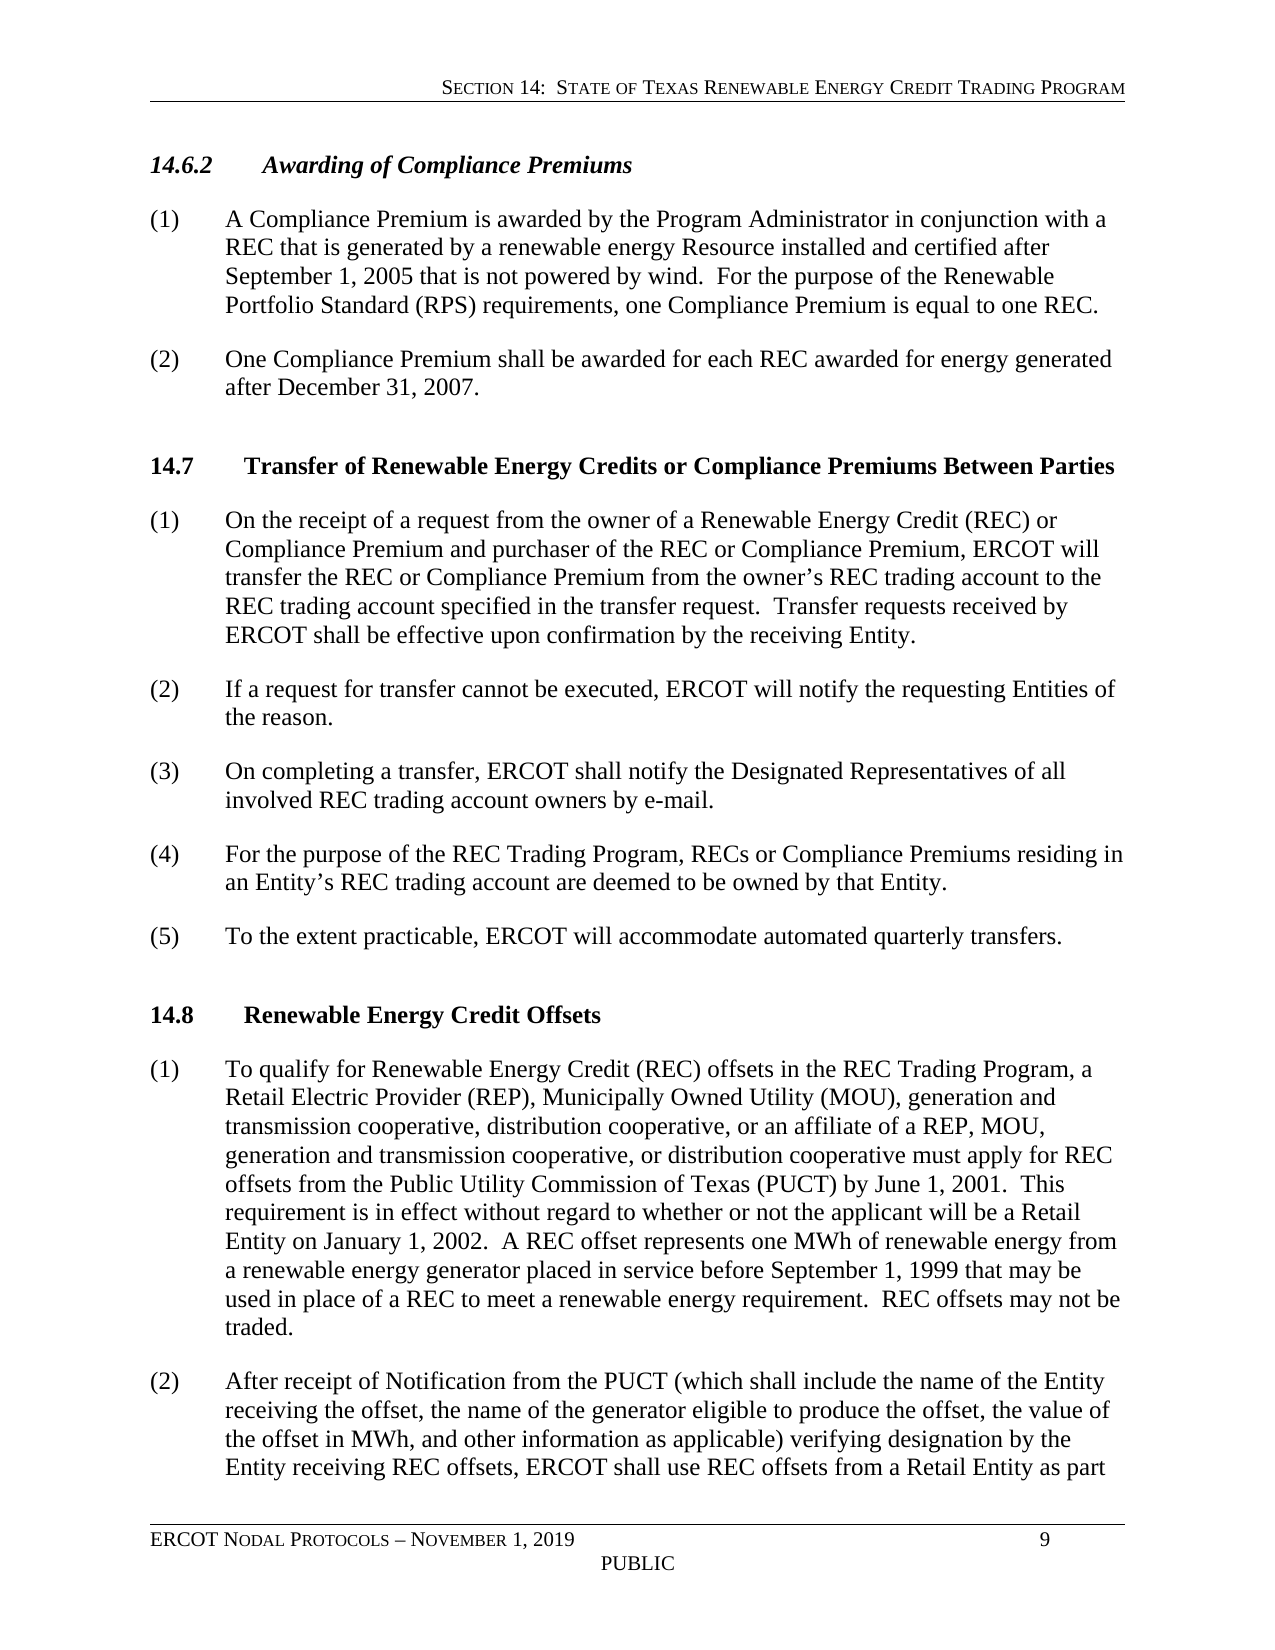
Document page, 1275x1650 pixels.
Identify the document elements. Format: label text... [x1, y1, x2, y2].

text 14.6.2 Awarding of Compliance Premiums [150, 150, 1125, 179]
text (1) On the receipt of a request from the owner of a Renewable Energy Credit (REC) or Compliance Premium and purchaser of the REC or Compliance Premium, ERCOT will transfer the REC or Compliance Premium from the owner’s REC trading account to the REC trading account specified in the transfer request. Transfer requests received by ERCOT shall be effective upon confirmation by the receiving Entity. [150, 505, 1125, 649]
text (2) If a request for transfer cannot be executed, ERCOT will notify the requesting Entities of the reason. [150, 674, 1125, 731]
text 14.7 Transfer of Renewable Energy Credits or Compliance Premiums Between Parties [150, 451, 1125, 480]
text (5) To the extent practicable, ERCOT will accommodate automated quarterly transfers. [150, 921, 1125, 950]
text (1) A Compliance Premium is awarded by the Program Administrator in conjunction with a REC that is generated by a renewable energy Resource installed and certified after that is not powered by wind. For the purpose of the Renewable Portfolio Standard (RPS) requirements, one Compliance Premium is equal to one REC. [150, 204, 1125, 319]
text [150, 1366, 1125, 1481]
text 14.8 Renewable Energy Credit Offsets [150, 1000, 1125, 1029]
text (2) One Compliance Premium shall be awarded for each REC awarded for energy generated after . [150, 344, 1125, 401]
text (3) On completing a transfer, ERCOT shall notify the Designated Representatives of all involved REC trading account owners by e-mail. [150, 756, 1125, 814]
text (4) For the purpose of the REC Trading Program, RECs or Compliance Premiums residing in an Entity’s REC trading account are deemed to be owned by that Entity. [150, 839, 1125, 896]
text (1) To qualify for Renewable Energy Credit (REC) offsets in the REC Trading Program, a Retail Electric Provider (REP), Municipally Owned Utility (MOU), generation and transmission cooperative, distribution cooperative, or an affiliate of a REP, MOU, generation and transmission cooperative, or distribution cooperative must apply for REC offsets from the Public Utility Commission of Texas (PUCT) by June 1, 2001. This requirement is in effect without regard to whether or not the applicant will be a Retail Entity on January 1, 2002. A REC offset represents one MWh of renewable energy from a renewable energy generator placed in service before September 1, 1999 that may be used in place of a REC to meet a renewable energy requirement. REC offsets may not be traded. [150, 1054, 1125, 1341]
